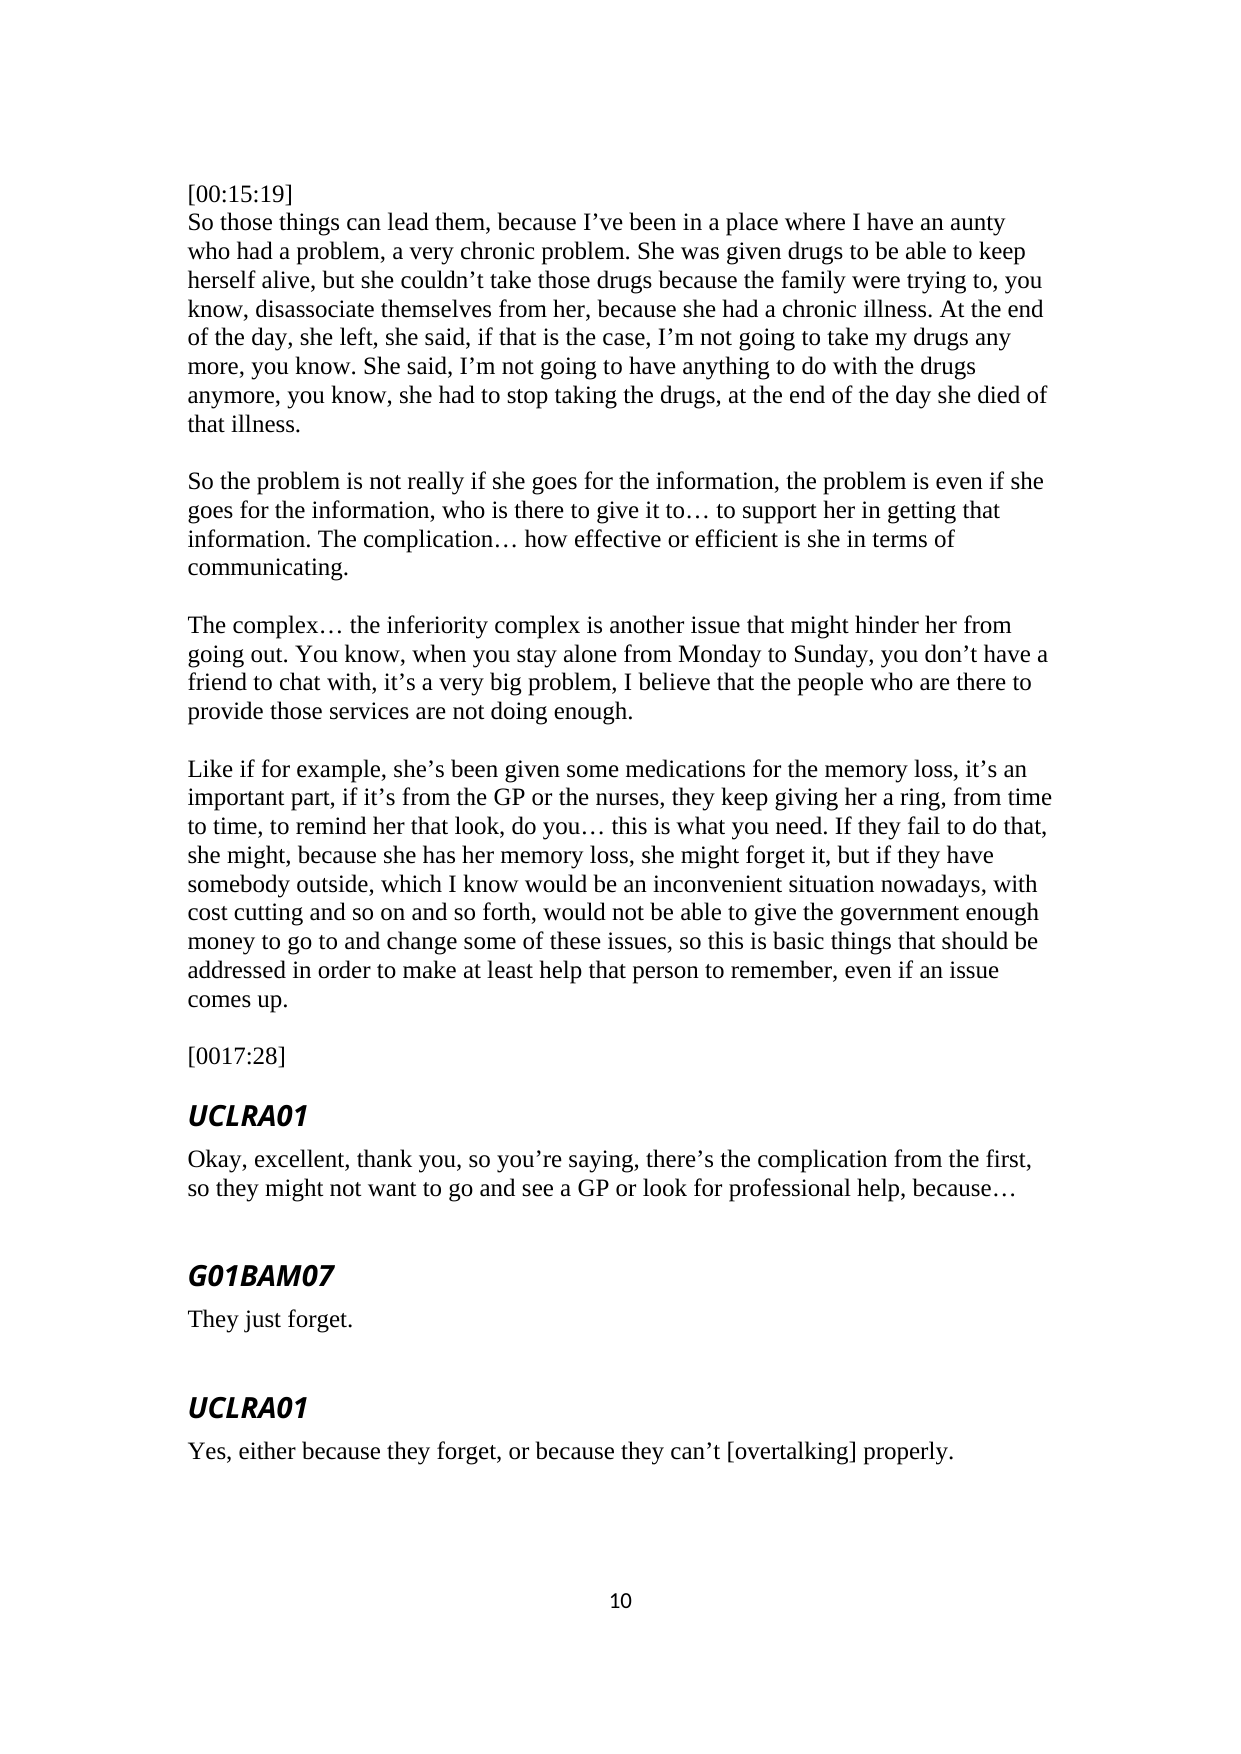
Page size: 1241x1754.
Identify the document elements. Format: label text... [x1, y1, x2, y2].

text [00:15:19] [187, 179, 1053, 207]
text Yes, either because they forget, or because they can’t [overtalking] properly. [187, 1436, 1053, 1465]
subtitle UCLRA01 [187, 1095, 1053, 1135]
text Like if for example, she’s been given some medications for the memory loss, it’s an important part, if it’s from the GP or the nurses, they keep giving her a ring, from time to time, to remind her that look, do you… this is what you need. If they fail to do that, she might, because she has her memory loss, she might forget it, but if they have somebody outside, which I know would be an inconvenient situation nowadays, with cost cutting and so on and so forth, would not be able to give the government enough money to go to and change some of these issues, so this is basic things that should be addressed in order to make at least help that person to remember, even if an issue comes up. [187, 754, 1053, 1012]
text [0017:28] [187, 1041, 1053, 1070]
text So those things can lead them, because I’ve been in a place where I have an aunty who had a problem, a very chronic problem. She was given drugs to be able to keep herself alive, but she couldn’t take those drugs because the family were trying to, you know, disassociate themselves from her, because she had a chronic illness. At the end of the day, she left, she said, if that is the case, I’m not going to take my drugs any more, you know. She said, I’m not going to have anything to do with the drugs anymore, you know, she had to stop taking the drugs, at the end of the day she died of that illness. [187, 207, 1053, 437]
subtitle G01BAM07 [187, 1255, 1053, 1295]
subtitle UCLRA01 [187, 1387, 1053, 1427]
text Okay, excellent, thank you, so you’re saying, there’s the complication from the first, so they might not want to go and see a GP or look for professional help, because… [187, 1144, 1053, 1202]
text They just forget. [187, 1304, 1053, 1333]
text So the problem is not really if she goes for the information, the problem is even if she goes for the information, who is there to give it to… to support her in getting that information. The complication… how effective or efficient is she in terms of communicating. [187, 466, 1053, 581]
text The complex… the inferiority complex is another issue that might hinder her from going out. You know, when you stay alone from Monday to Sunday, you don’t have a friend to chat with, it’s a very big problem, I believe that the people who are there to provide those services are not doing enough. [187, 610, 1053, 725]
